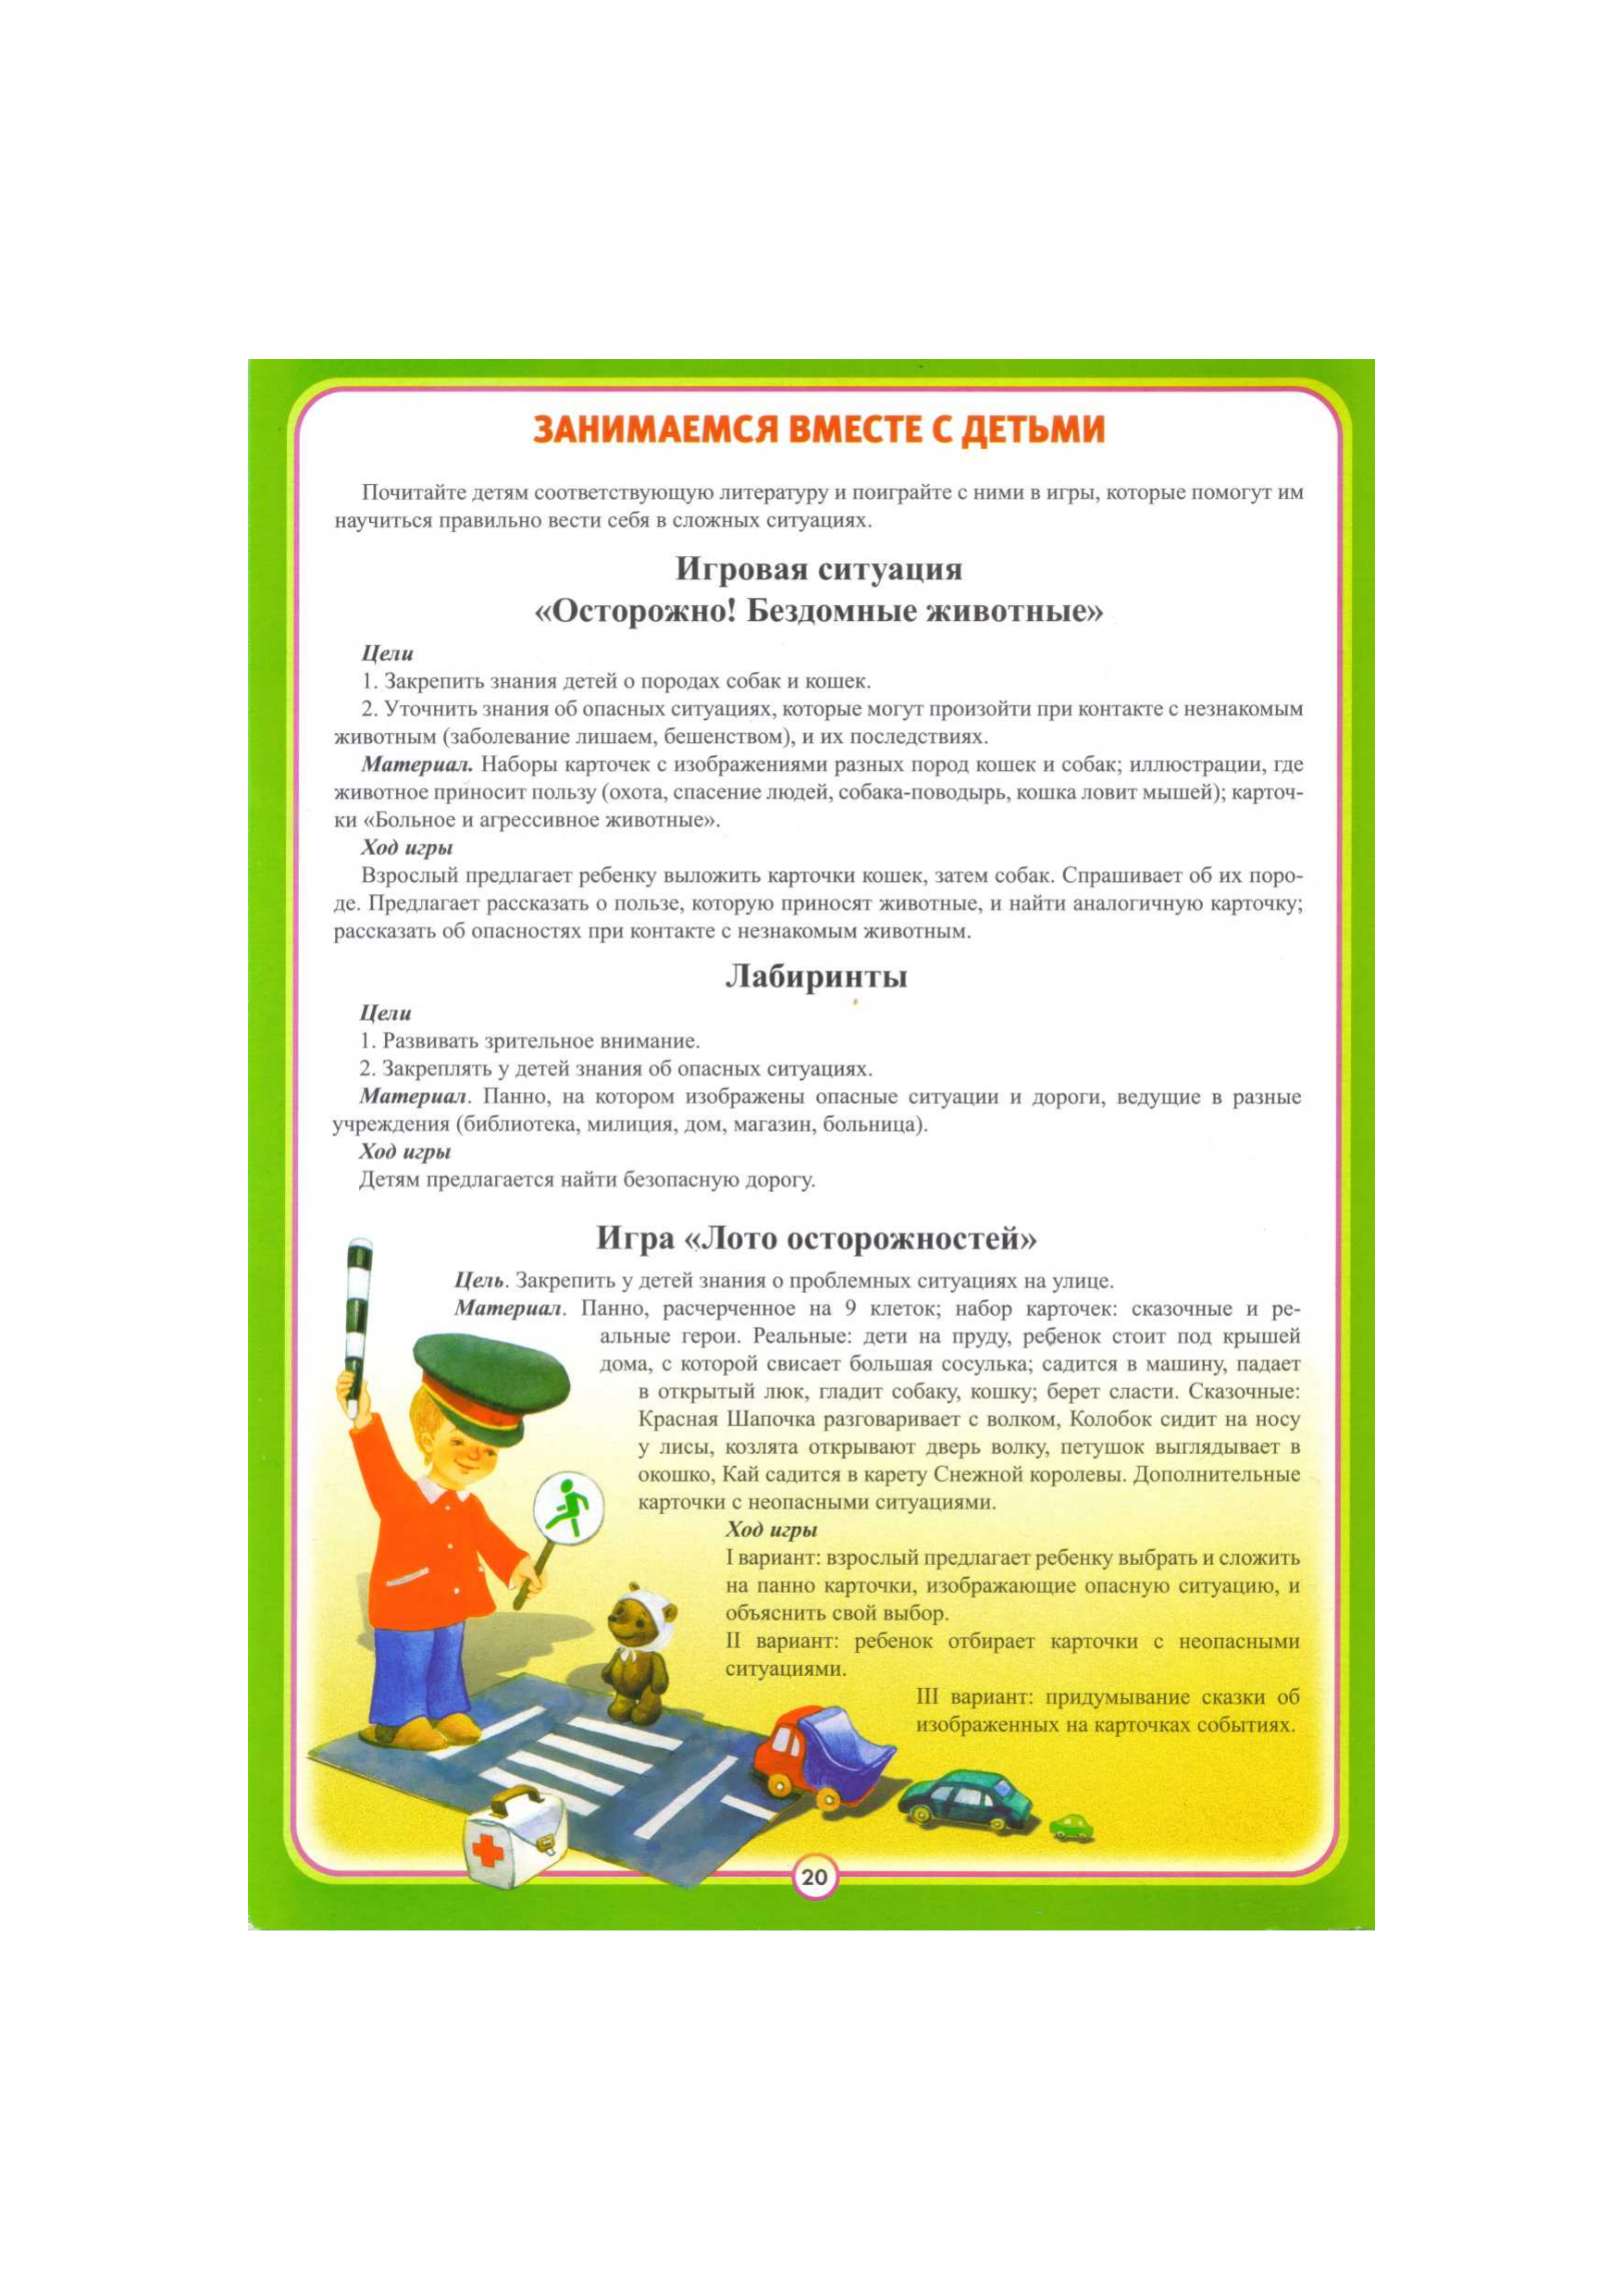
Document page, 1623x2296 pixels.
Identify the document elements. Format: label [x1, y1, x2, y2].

picture [248, 359, 1375, 1930]
